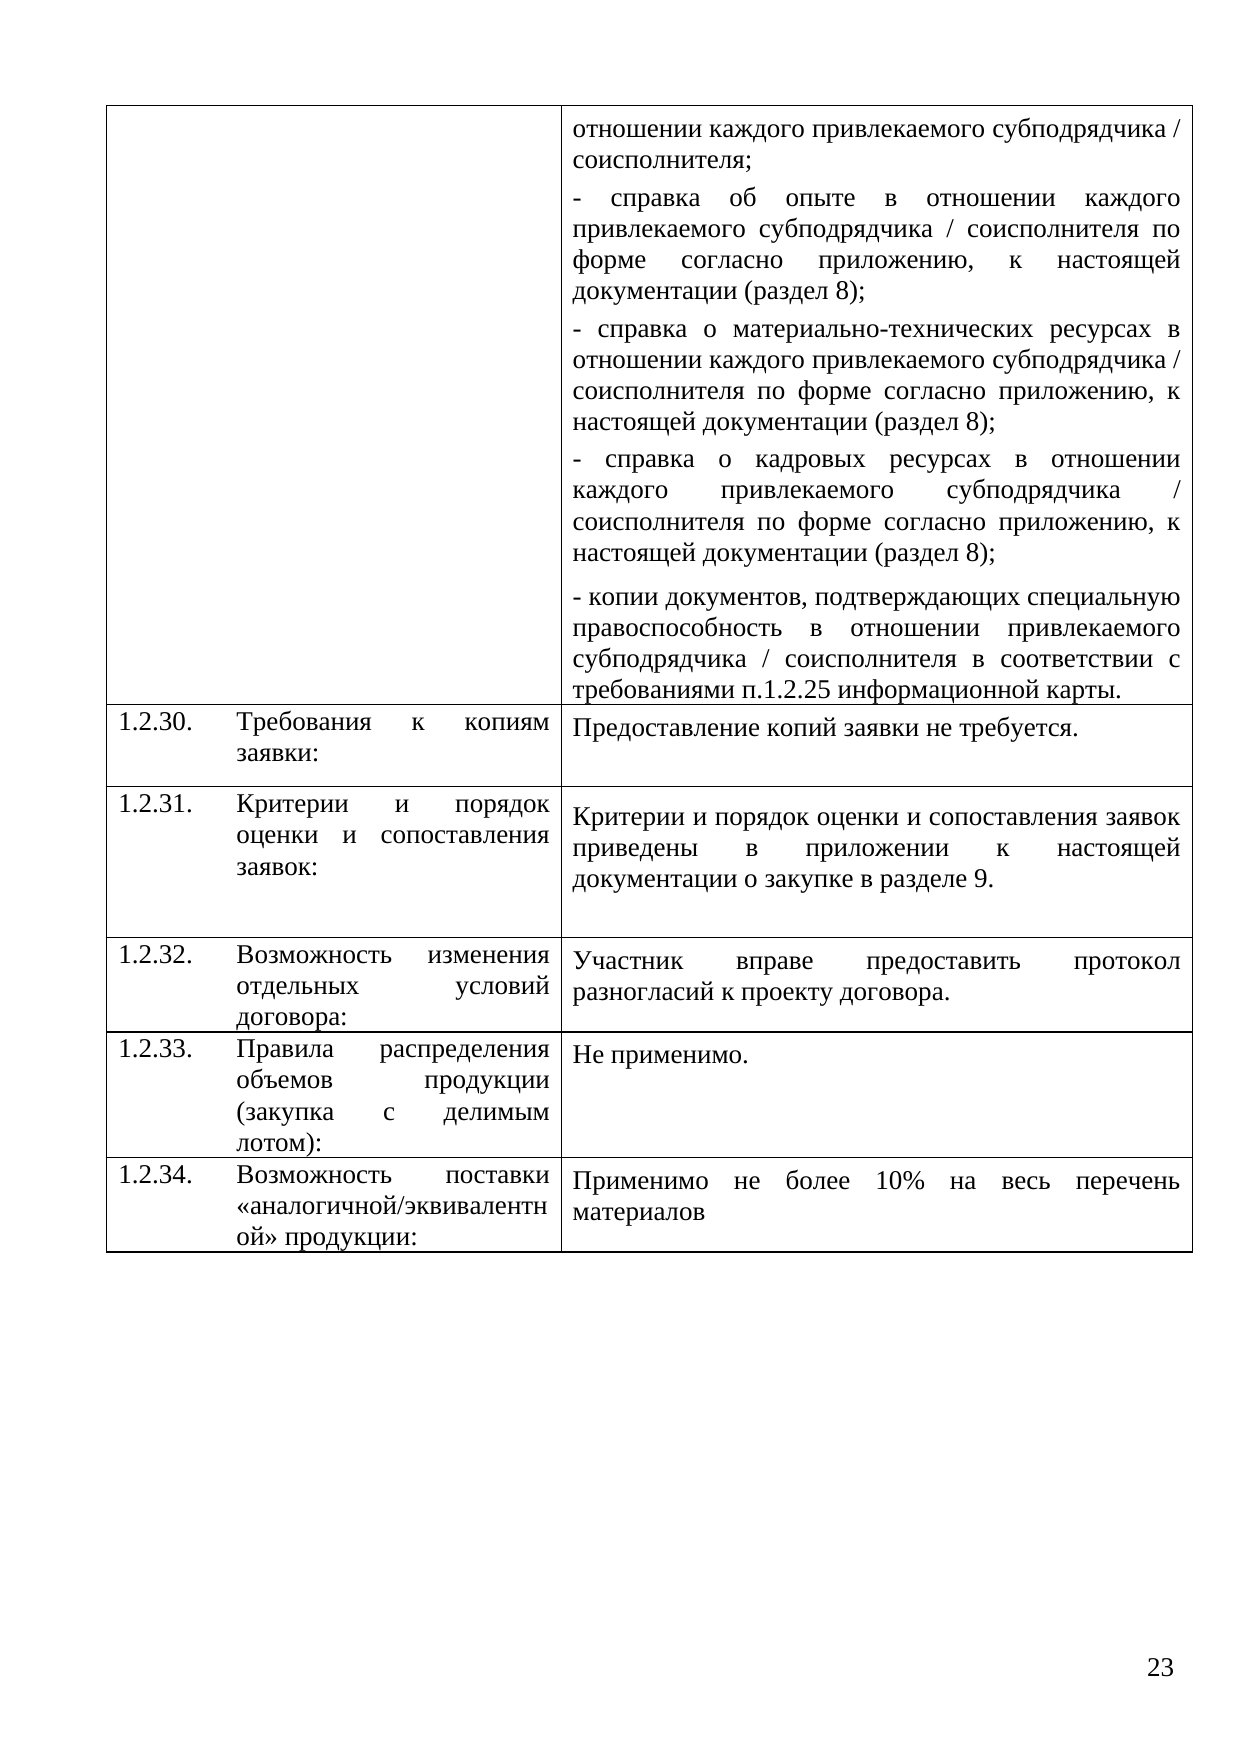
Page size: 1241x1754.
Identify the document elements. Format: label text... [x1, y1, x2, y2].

table_cell Применимо не более 10% на весь перечень материалов [562, 1158, 1192, 1251]
table_cell Предоставление копий заявки не требуется. [562, 705, 1192, 786]
table_cell Возможность поставки «аналогичной/эквивалентной» продукции: [107, 1158, 561, 1251]
table_cell Критерии и порядок оценки и сопоставления заявок приведены в приложении к настоящей документации о закупке в разделе 9. [562, 787, 1192, 937]
table_cell Правила распределения объемов продукции (закупка с делимым лотом): [107, 1033, 561, 1157]
table_cell Не применимо. [562, 1033, 1192, 1157]
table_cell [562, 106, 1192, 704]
table_cell Критерии и порядок оценки и сопоставления заявок: [107, 787, 561, 937]
table_cell Возможность изменения отдельных условий договора: [107, 938, 561, 1031]
table_cell Участник вправе предоставить протокол разногласий к проекту договора. [562, 938, 1192, 1031]
table_cell Требования к копиям заявки: [107, 705, 561, 786]
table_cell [107, 106, 561, 704]
